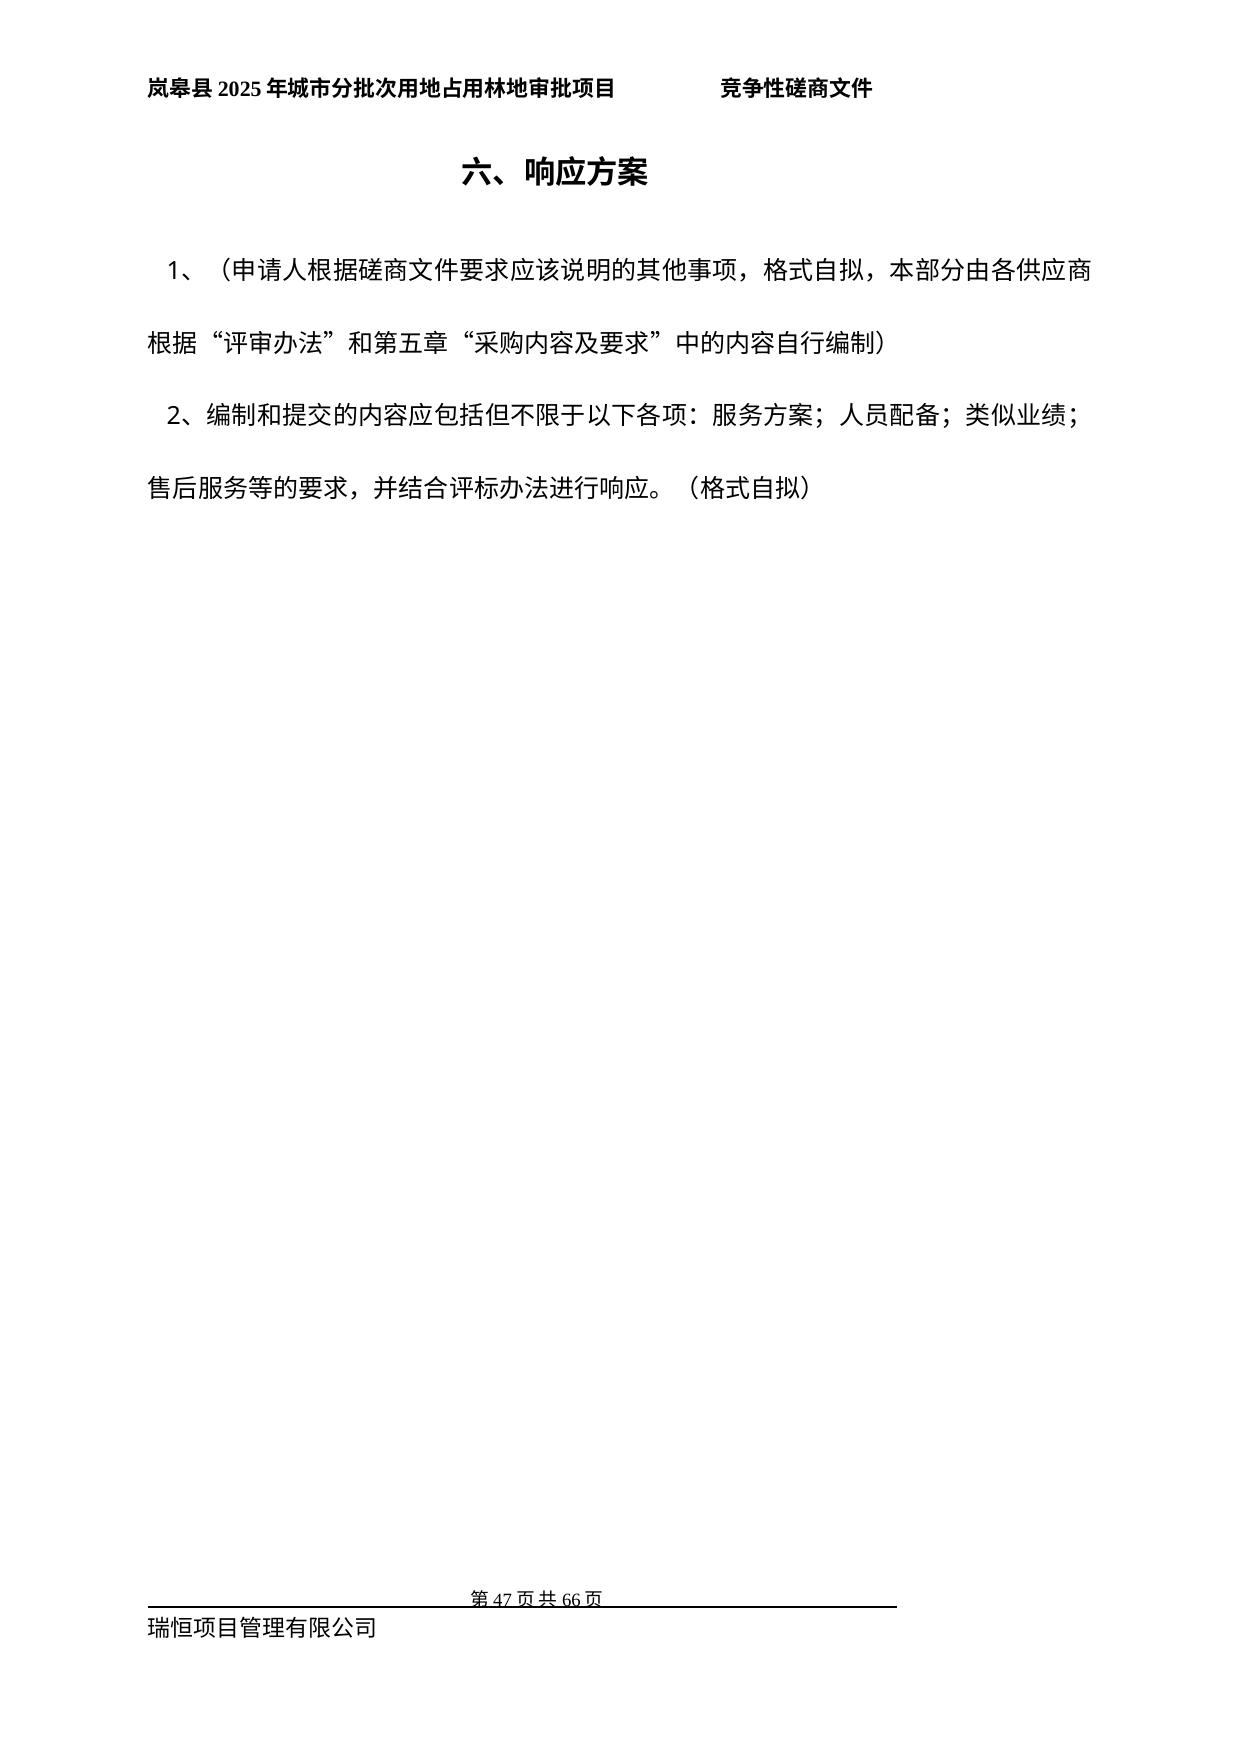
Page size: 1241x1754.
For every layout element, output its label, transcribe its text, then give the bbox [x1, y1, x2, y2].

text 1、（申请人根据磋商文件要求应该说明的其他事项，格式自拟，本部分由各供应商根据“评审办法”和第五章“采购内容及要求”中的内容自行编制） [148, 251, 1093, 359]
text 六、响应方案 [148, 148, 1093, 193]
text 2、编制和提交的内容应包括但不限于以下各项：服务方案；人员配备；类似业绩；售后服务等的要求，并结合评标办法进行响应。（格式自拟） [148, 396, 1093, 504]
